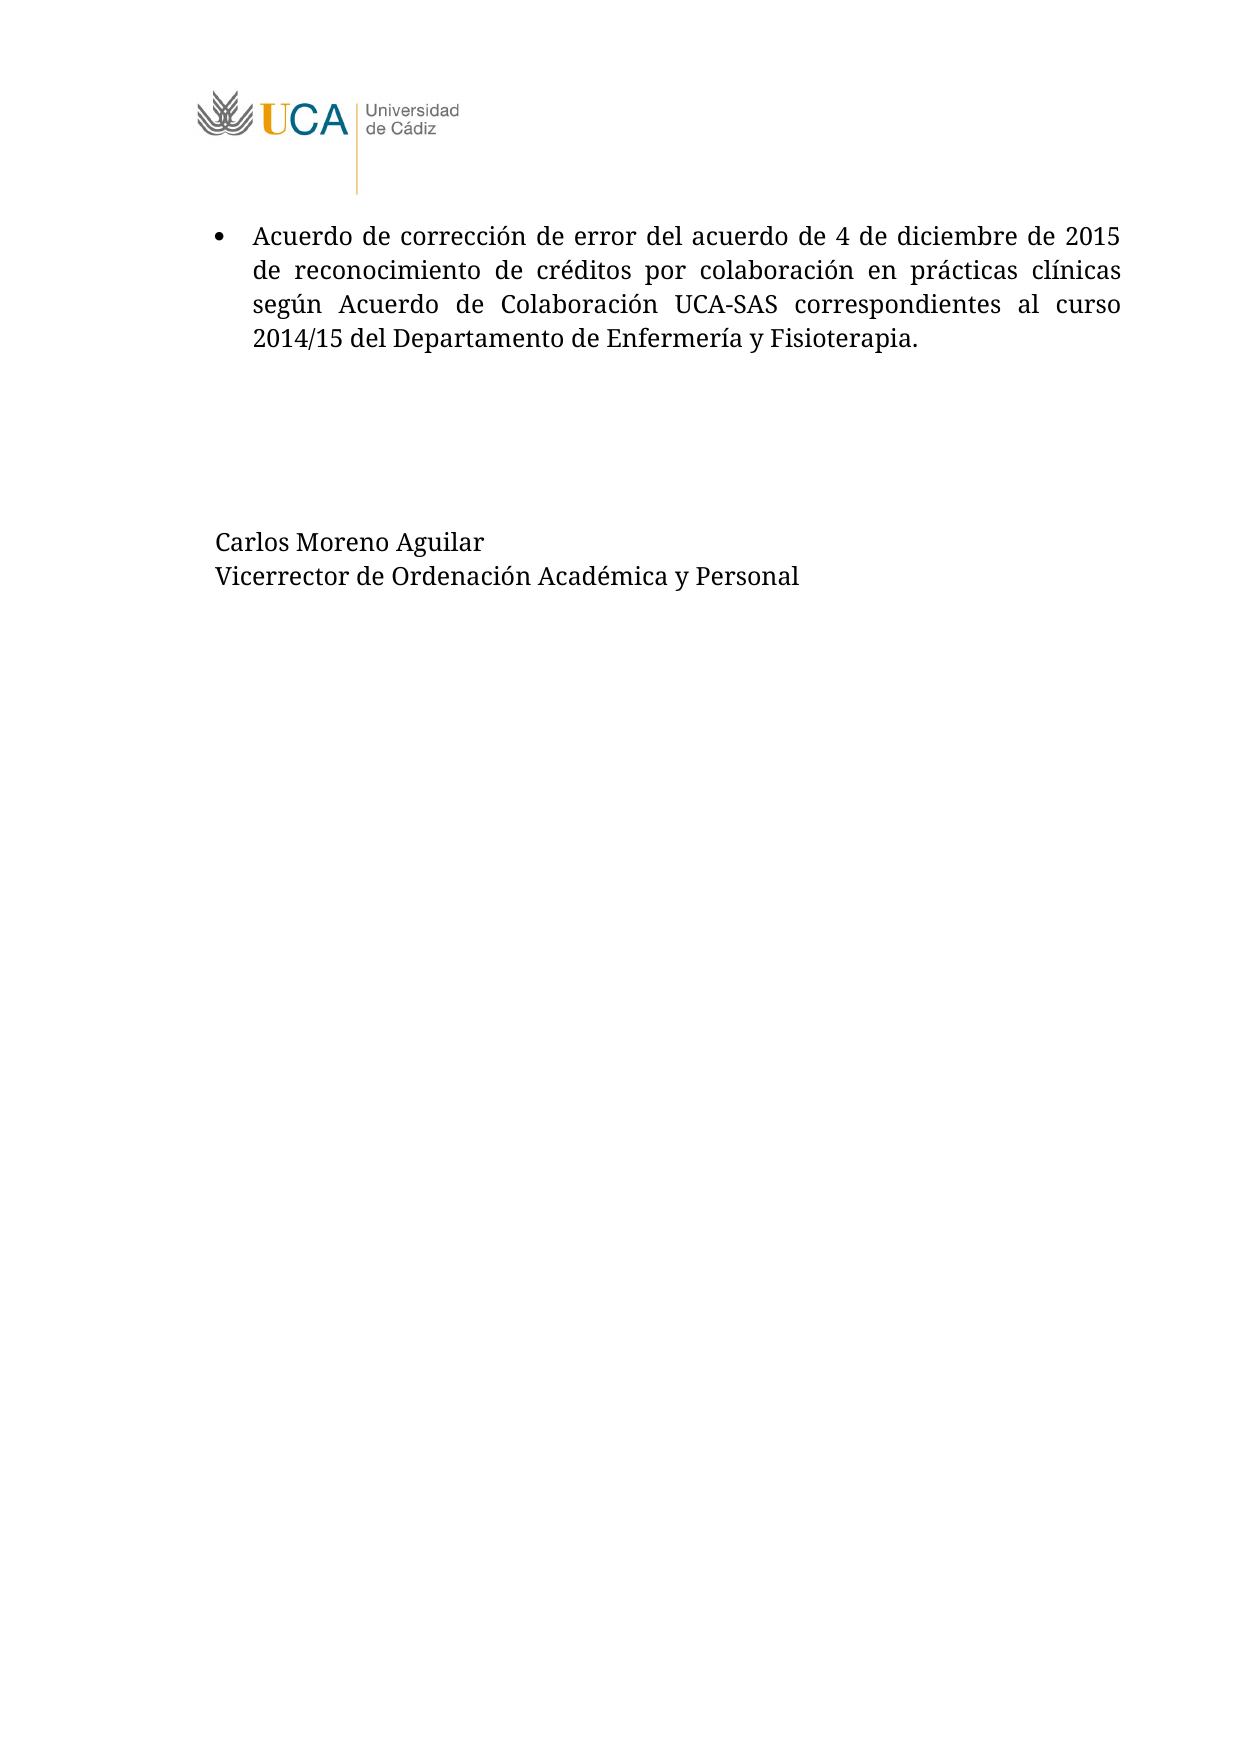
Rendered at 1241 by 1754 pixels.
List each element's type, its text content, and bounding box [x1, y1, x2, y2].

picture [177, 73, 478, 212]
text Carlos Moreno Aguilar [215, 525, 1122, 559]
text Vicerrector de Ordenación Académica y Personal [215, 559, 1122, 593]
list Acuerdo de corrección de error del acuerdo de 4 de diciembre de 2015 de reconocimiento de créditos por colaboración en prácticas clínicas según Acuerdo de Colaboración UCA-SAS correspondientes al curso 2014/15 del Departamento de Enfermería y Fisioterapia. [215, 218, 1122, 355]
